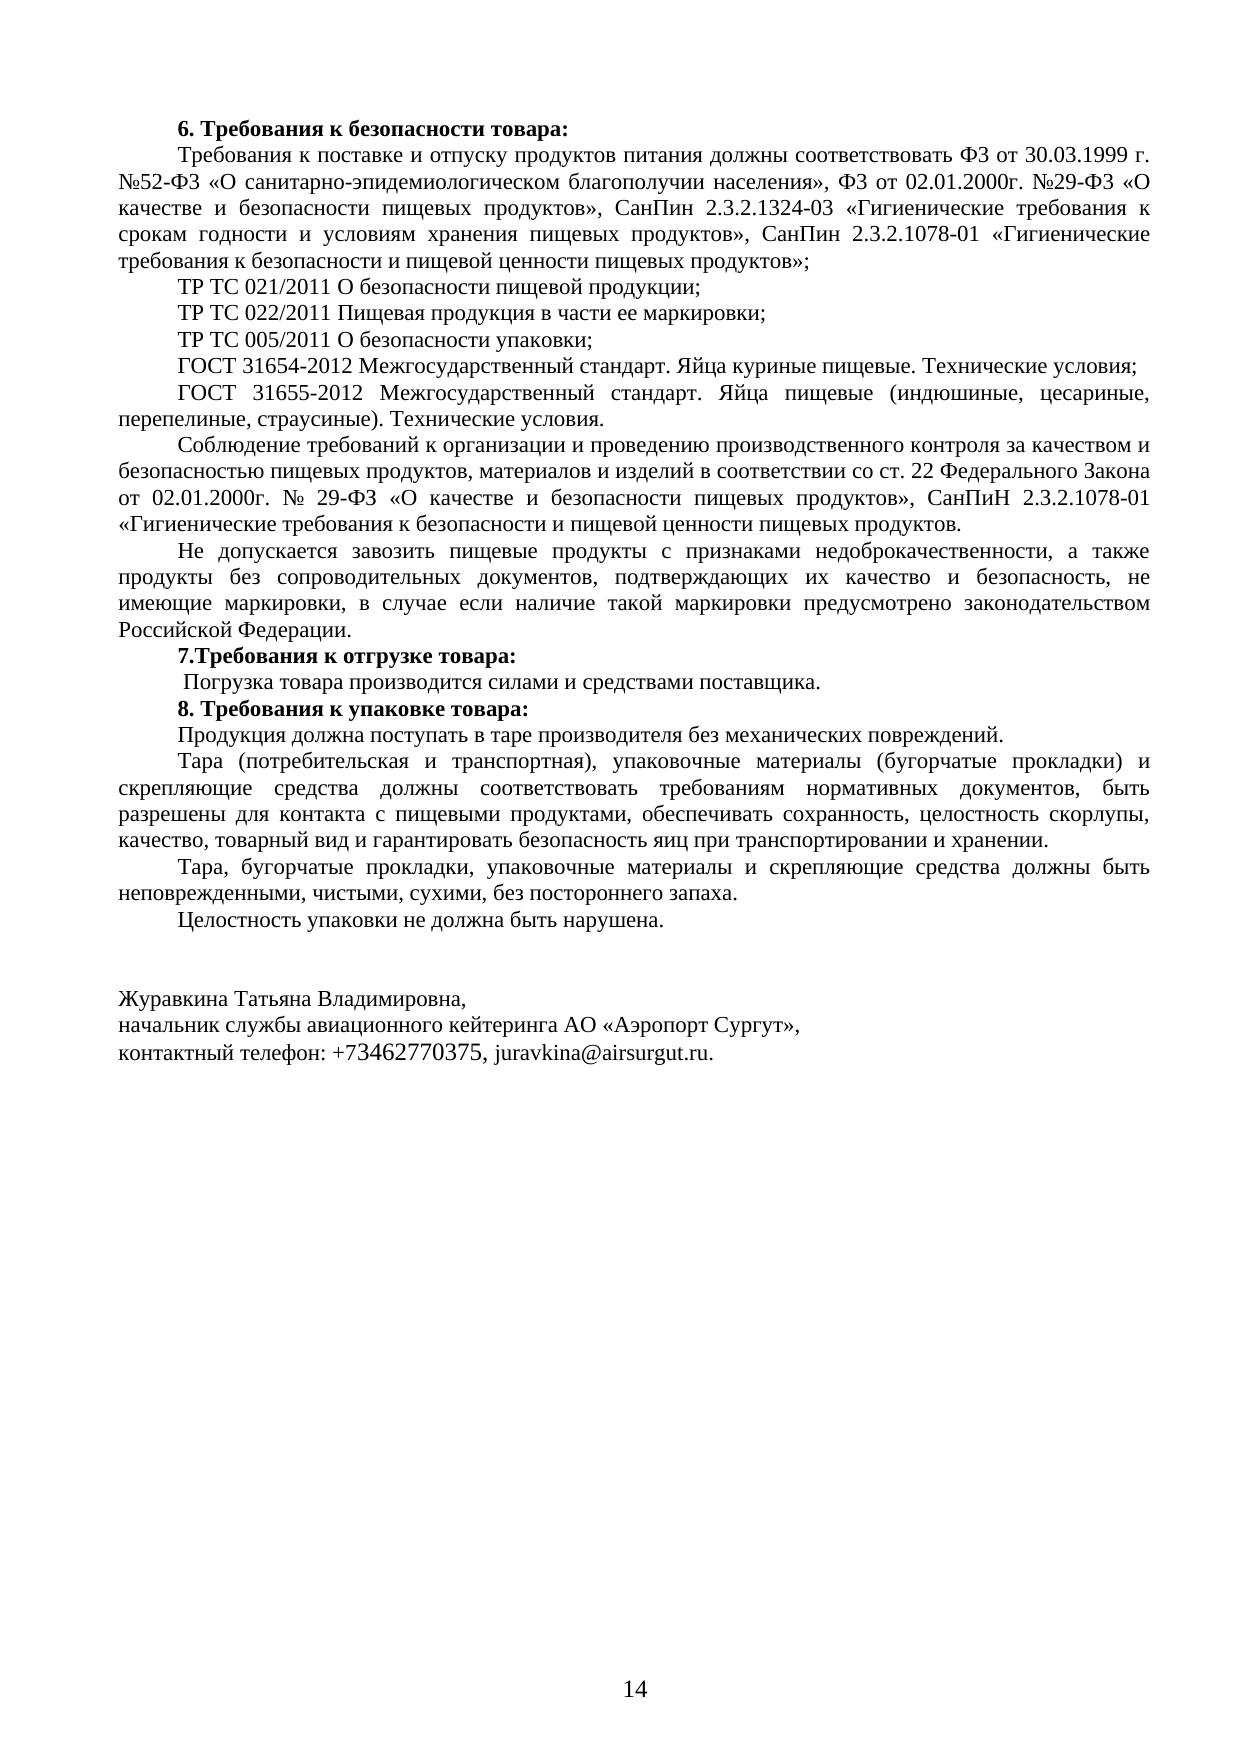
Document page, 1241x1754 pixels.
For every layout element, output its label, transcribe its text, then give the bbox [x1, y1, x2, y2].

text ТР ТС 005/2011 О безопасности упаковки; [118, 326, 1152, 352]
text ГОСТ 31655-2012 Межгосударственный стандарт. Яйца пищевые (индюшиные, цесариные, перепелиные, страусиные). Технические условия. [118, 378, 1152, 431]
text Журавкина Татьяна Владимировна, [118, 985, 1152, 1011]
text ТР ТС 022/2011 Пищевая продукция в части ее маркировки; [118, 299, 1152, 326]
text 6. Требования к безопасности товара: [118, 115, 1152, 141]
text контактный телефон: +73462770375, juravkina@airsurgut.ru. [118, 1037, 1152, 1066]
text 7.Требования к отгрузке товара: [118, 642, 1152, 668]
text Требования к поставке и отпуску продуктов питания должны соответствовать Ф3 от 30.03.1999 г. №52-Ф3 «О санитарно-эпидемиологическом благополучии населения», Ф3 от 02.01.2000г. №29-Ф3 «О качестве и безопасности пищевых продуктов», СанПин 2.3.2.1324-03 «Гигиенические требования к срокам годности и условиям хранения пищевых продуктов», СанПин 2.3.2.1078-01 «Гигиенические требования к безопасности и пищевой ценности пищевых продуктов»; [118, 141, 1152, 273]
text Продукция должна поступать в таре производителя без механических повреждений. [118, 721, 1152, 747]
text 8. Требования к упаковке товара: [118, 695, 1152, 721]
text Соблюдение требований к организации и проведению производственного контроля за качеством и безопасностью пищевых продуктов, материалов и изделий в соответствии со ст. 22 Федерального Закона от 02.01.2000г. № 29-ФЗ «О качестве и безопасности пищевых продуктов», СанПиН 2.3.2.1078-01 «Гигиенические требования к безопасности и пищевой ценности пищевых продуктов. [118, 431, 1152, 537]
text Не допускается завозить пищевые продукты с признаками недоброкачественности, а также продукты без сопроводительных документов, подтверждающих их качество и безопасность, не имеющие маркировки, в случае если наличие такой маркировки предусмотрено законодательством Российской Федерации. [118, 537, 1152, 642]
text ГОСТ 31654-2012 Межгосударственный стандарт. Яйца куриные пищевые. Технические условия; [118, 352, 1152, 378]
text ТР ТС 021/2011 О безопасности пищевой продукции; [118, 273, 1152, 299]
text Погрузка товара производится силами и средствами поставщика. [118, 668, 1152, 695]
text Тара (потребительская и транспортная), упаковочные материалы (бугорчатые прокладки) и скрепляющие средства должны соответствовать требованиям нормативных документов, быть разрешены для контакта с пищевыми продуктами, обеспечивать сохранность, целостность скорлупы, качество, товарный вид и гарантировать безопасность яиц при транспортировании и хранении. [118, 747, 1152, 853]
text Целостность упаковки не должна быть нарушена. [118, 906, 1152, 932]
text начальник службы авиационного кейтеринга АО «Аэропорт Сургут», [118, 1011, 1152, 1037]
text Тара, бугорчатые прокладки, упаковочные материалы и скрепляющие средства должны быть неповрежденными, чистыми, сухими, без постороннего запаха. [118, 853, 1152, 906]
